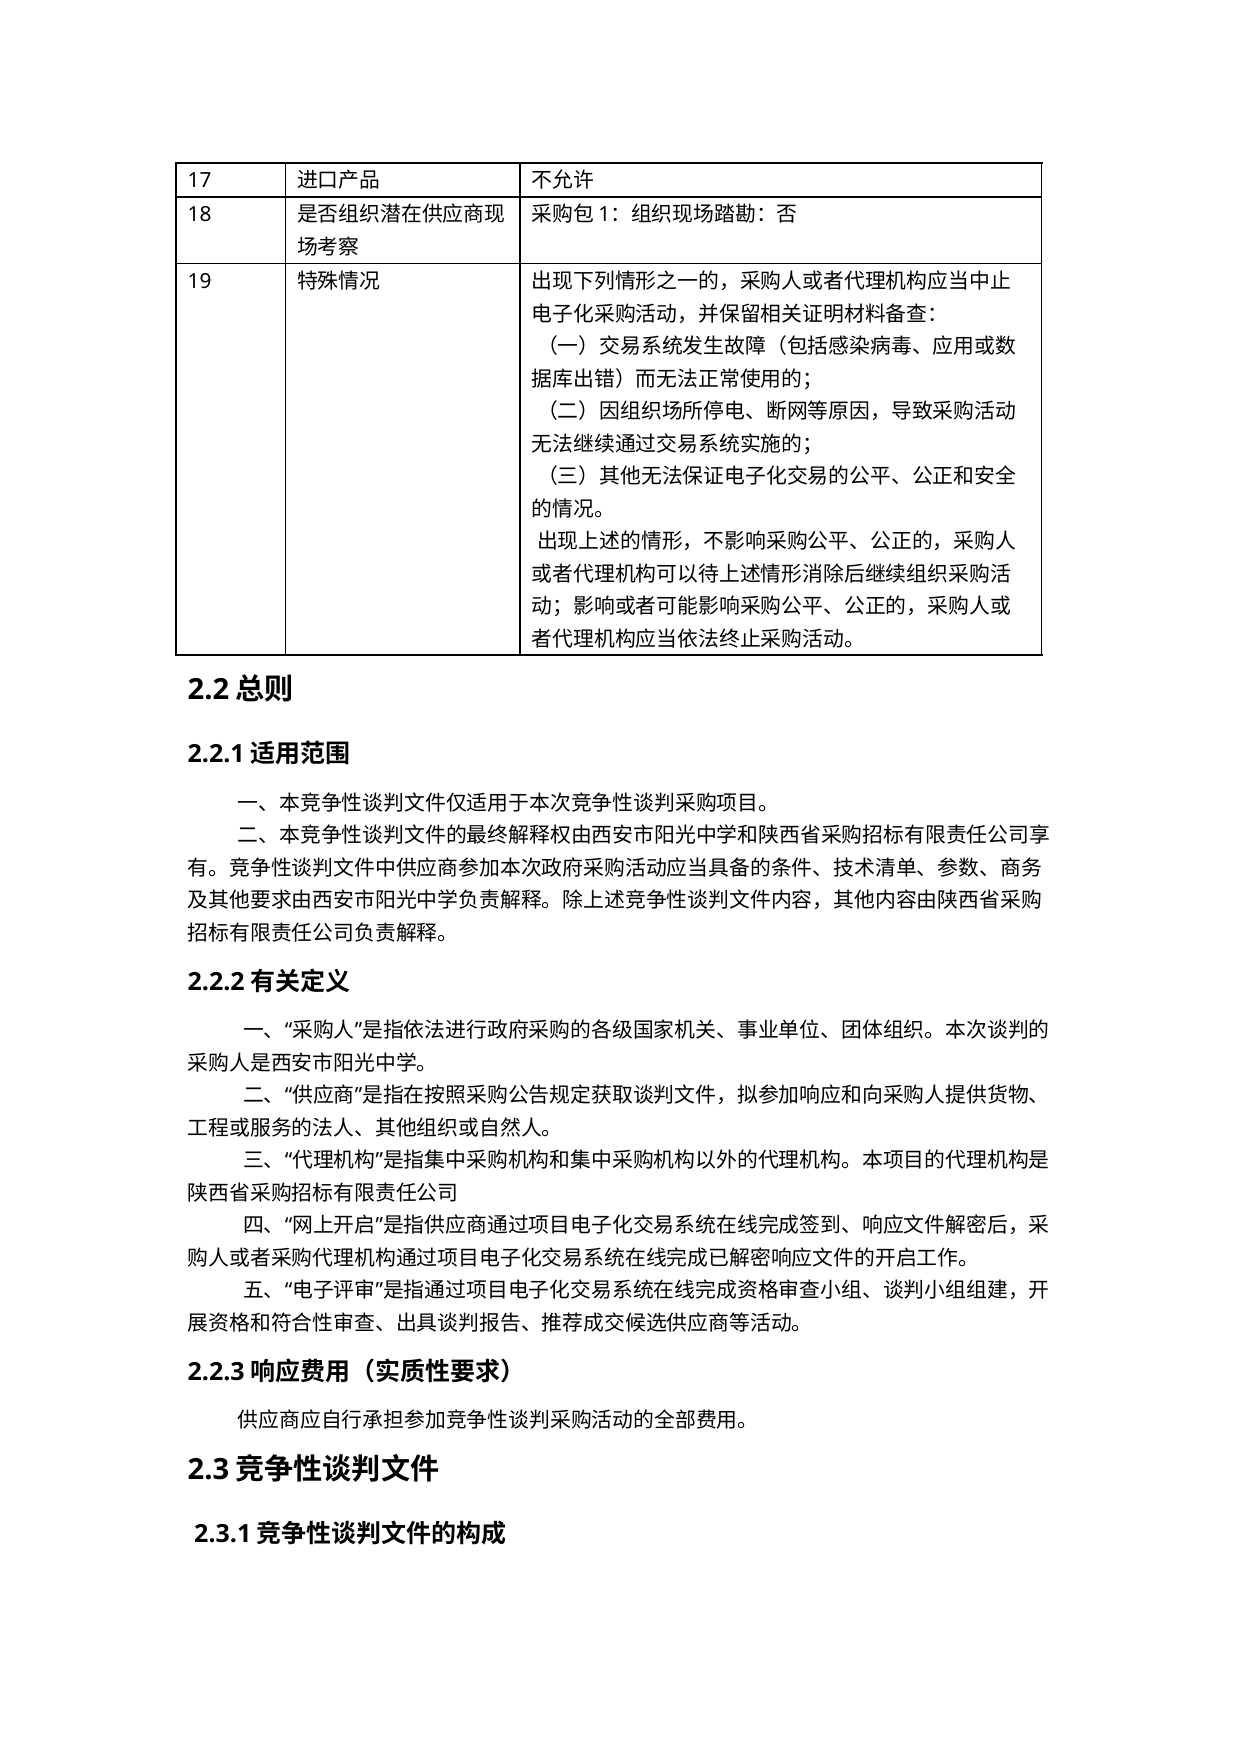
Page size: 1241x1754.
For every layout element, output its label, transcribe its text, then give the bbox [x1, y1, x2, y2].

text 二、“供应商”是指在按照采购公告规定获取谈判文件，拟参加响应和向采购人提供货物、工程或服务的法人、其他组织或自然人。 [187, 1078, 1053, 1143]
table_cell 不允许 [521, 164, 1041, 196]
text 2.2总则 [187, 656, 1053, 721]
text 2.2.1适用范围 [187, 721, 1053, 786]
table_cell 特殊情况 [286, 264, 519, 654]
text 三、“代理机构”是指集中采购机构和集中采购机构以外的代理机构。本项目的代理机构是陕西省采购招标有限责任公司 [187, 1143, 1053, 1208]
text 一、本竞争性谈判文件仅适用于本次竞争性谈判采购项目。 [187, 786, 1053, 818]
table_cell 17 [177, 164, 285, 196]
table_cell 进口产品 [286, 164, 519, 196]
text 2.3.1竞争性谈判文件的构成 [187, 1501, 1053, 1566]
text 二、本竞争性谈判文件的最终解释权由西安市阳光中学和陕西省采购招标有限责任公司享有。竞争性谈判文件中供应商参加本次政府采购活动应当具备的条件、技术清单、参数、商务及其他要求由西安市阳光中学负责解释。除上述竞争性谈判文件内容，其他内容由陕西省采购招标有限责任公司负责解释。 [187, 818, 1053, 948]
text 2.2.2有关定义 [187, 948, 1053, 1013]
text 一、“采购人”是指依法进行政府采购的各级国家机关、事业单位、团体组织。本次谈判的采购人是西安市阳光中学。 [187, 1013, 1053, 1078]
table_cell 采购包1：组织现场踏勘：否 [521, 198, 1041, 263]
table_cell 19 [177, 264, 285, 654]
text 五、“电子评审”是指通过项目电子化交易系统在线完成资格审查小组、谈判小组组建，开展资格和符合性审查、出具谈判报告、推荐成交候选供应商等活动。 [187, 1273, 1053, 1338]
table_cell 是否组织潜在供应商现场考察 [286, 198, 519, 263]
table_cell 18 [177, 198, 285, 263]
text 供应商应自行承担参加竞争性谈判采购活动的全部费用。 [187, 1403, 1053, 1436]
table_cell 出现下列情形之一的，采购人或者代理机构应当中止电子化采购活动，并保留相关证明材料备查： （一）交易系统发生故障（包括感染病毒、应用或数据库出错）而无法正常使用的； （二）因组织场所停电、断网等原因，导致采购活动无法继续通过交易系统实施的； （三）其他无法保证电子化交易的公平、公正和安全的情况。 出现上述的情形，不影响采购公平、公正的，采购人或者代理机构可以待上述情形消除后继续组织采购活动；影响或者可能影响采购公平、公正的，采购人或者代理机构应当依法终止采购活动。 [521, 264, 1041, 654]
text 2.2.3响应费用（实质性要求） [187, 1338, 1053, 1403]
text 2.3竞争性谈判文件 [187, 1436, 1053, 1501]
text 四、“网上开启”是指供应商通过项目电子化交易系统在线完成签到、响应文件解密后，采购人或者采购代理机构通过项目电子化交易系统在线完成已解密响应文件的开启工作。 [187, 1208, 1053, 1273]
